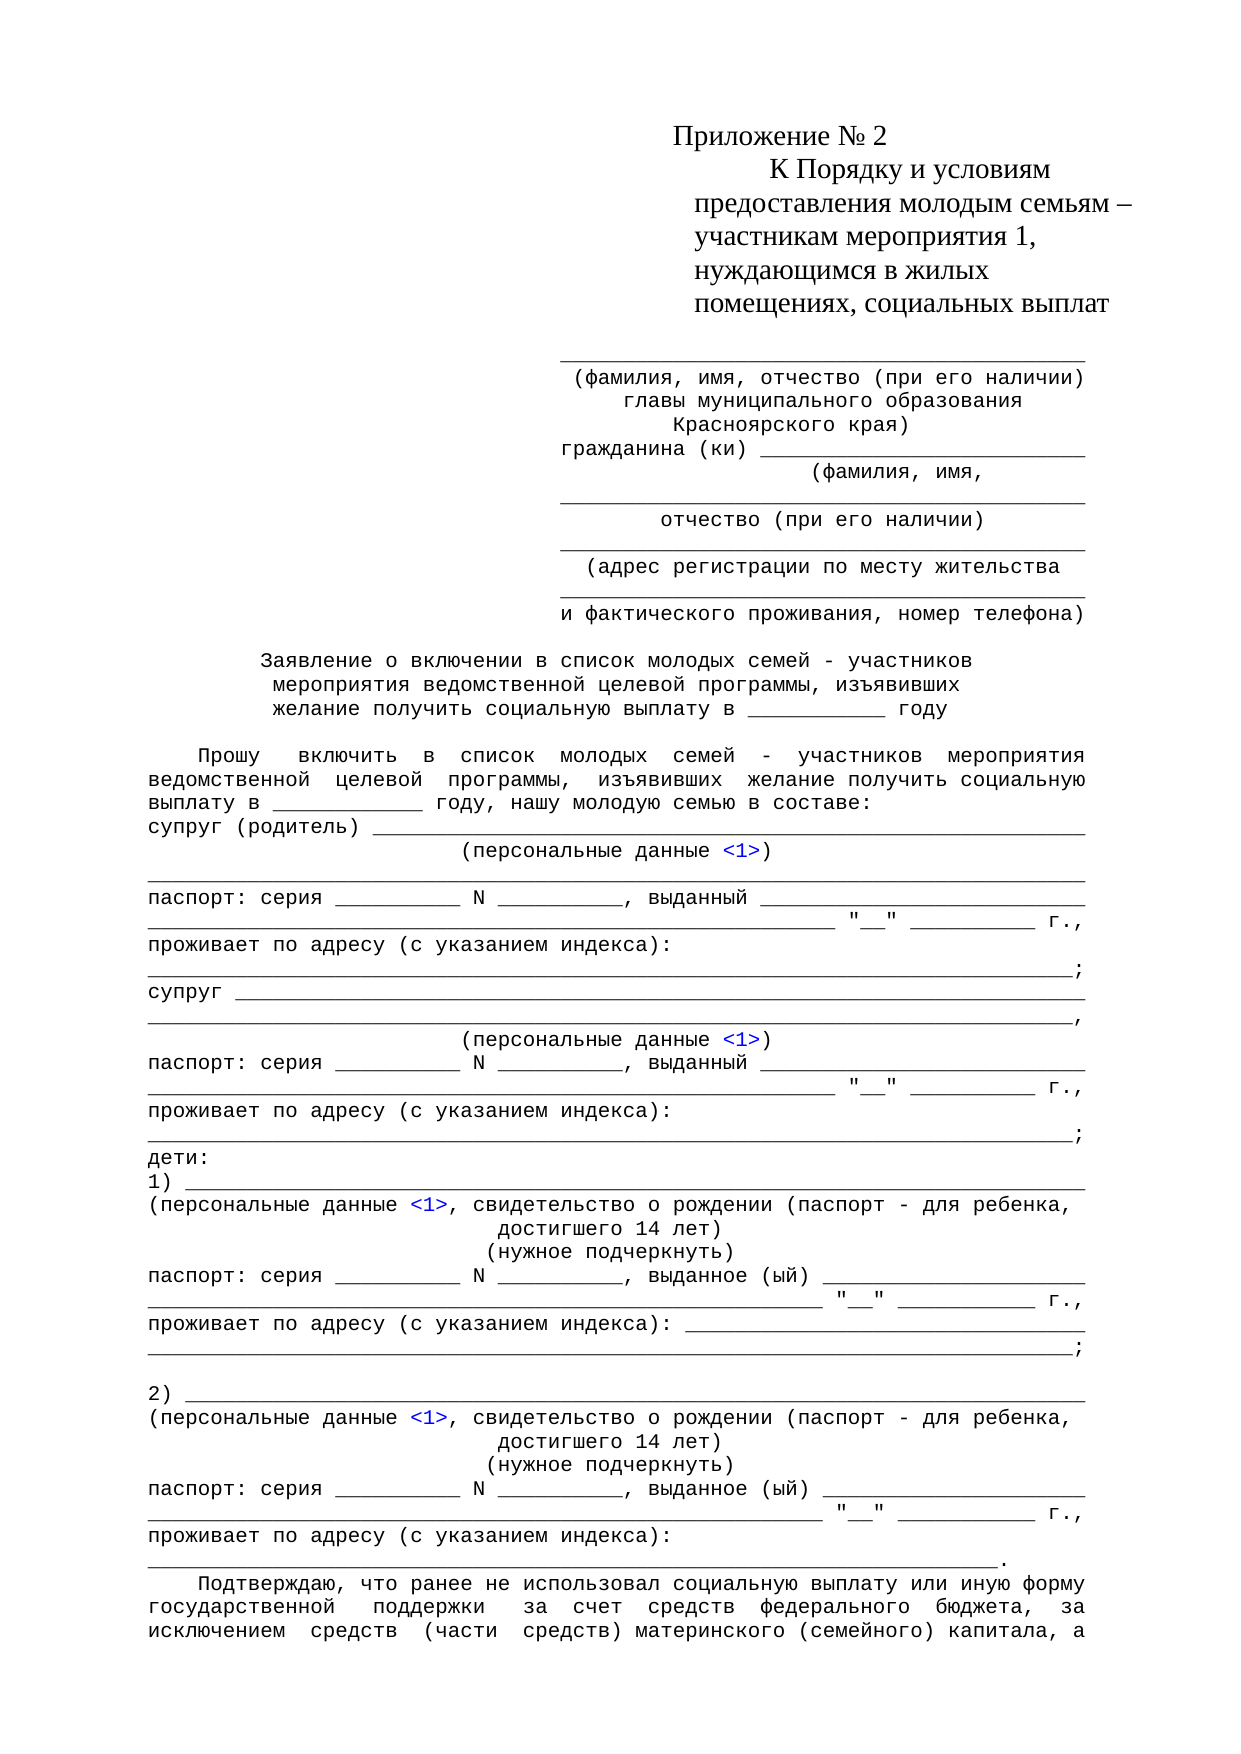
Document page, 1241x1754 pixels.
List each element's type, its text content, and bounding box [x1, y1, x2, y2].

text паспорт: серия __________ N __________, выданное (ый) _____________________ [148, 1478, 1152, 1502]
text Приложение № 2 [148, 118, 1152, 151]
text паспорт: серия __________ N __________, выданный __________________________ [148, 887, 1152, 911]
text __________________________________________ [148, 343, 1152, 367]
text дети: [148, 1147, 1152, 1171]
text гражданина (ки) __________________________ [148, 438, 1152, 461]
text исключением средств (части средств) материнского (семейного) капитала, а [148, 1620, 1152, 1643]
text супруг (родитель) _________________________________________________________ [148, 816, 1152, 839]
text проживает по адресу (с указанием индекса): [148, 934, 1152, 958]
text государственной поддержки за счет средств федерального бюджета, за [148, 1596, 1152, 1620]
text __________________________________________________________________________; [148, 958, 1152, 981]
text К Порядку и условиям предоставления молодым семьям – участникам мероприятия 1, нуждающимся в жилых помещениях, социальных выплат [694, 151, 1152, 319]
text __________________________________________ [148, 579, 1152, 603]
text выплату в ____________ году, нашу молодую семью в составе: [148, 792, 1152, 816]
text паспорт: серия __________ N __________, выданное (ый) _____________________ [148, 1265, 1152, 1289]
text (адрес регистрации по месту жительства [148, 556, 1152, 579]
text (нужное подчеркнуть) [148, 1454, 1152, 1478]
text __________________________________________________________________________; [148, 1336, 1152, 1360]
text и фактического проживания, номер телефона) [148, 603, 1152, 627]
text проживает по адресу (с указанием индекса): [148, 1100, 1152, 1123]
text проживает по адресу (с указанием индекса): ________________________________ [148, 1312, 1152, 1336]
text 1) ________________________________________________________________________ [148, 1171, 1152, 1194]
text проживает по адресу (с указанием индекса): [148, 1525, 1152, 1549]
text достигшего 14 лет) [148, 1431, 1152, 1454]
text 2) ________________________________________________________________________ [148, 1383, 1152, 1407]
text Подтверждаю, что ранее не использовал социальную выплату или иную форму [148, 1573, 1152, 1596]
text главы муниципального образования [148, 390, 1152, 414]
text __________________________________________ [148, 485, 1152, 508]
text ______________________________________________________ "__" ___________ г., [148, 1502, 1152, 1525]
text паспорт: серия __________ N __________, выданный __________________________ [148, 1052, 1152, 1076]
text ______________________________________________________ "__" ___________ г., [148, 1289, 1152, 1312]
text ведомственной целевой программы, изъявивших желание получить социальную [148, 769, 1152, 792]
text ___________________________________________________________________________ [148, 863, 1152, 887]
text желание получить социальную выплату в ___________ году [148, 698, 1152, 721]
text (фамилия, имя, отчество (при его наличии) [148, 367, 1152, 390]
text (персональные данные <1>) [148, 839, 1152, 863]
text (персональные данные <1>, свидетельство о рождении (паспорт - для ребенка, [148, 1407, 1152, 1431]
text Заявление о включении в список молодых семей - участников [148, 650, 1152, 674]
text (персональные данные <1>, свидетельство о рождении (паспорт - для ребенка, [148, 1194, 1152, 1218]
text мероприятия ведомственной целевой программы, изъявивших [148, 674, 1152, 698]
text отчество (при его наличии) [148, 508, 1152, 532]
text (персональные данные <1>) [148, 1029, 1152, 1052]
text ____________________________________________________________________. [148, 1549, 1152, 1573]
text (нужное подчеркнуть) [148, 1242, 1152, 1265]
text _______________________________________________________ "__" __________ г., [148, 1076, 1152, 1100]
text __________________________________________________________________________, [148, 1005, 1152, 1029]
text (фамилия, имя, [148, 461, 1152, 485]
text __________________________________________________________________________; [148, 1123, 1152, 1147]
text Красноярского края) [148, 414, 1152, 438]
text Прошу включить в список молодых семей - участников мероприятия [148, 745, 1152, 769]
text супруг ____________________________________________________________________ [148, 981, 1152, 1005]
text _______________________________________________________ "__" __________ г., [148, 911, 1152, 934]
text достигшего 14 лет) [148, 1218, 1152, 1242]
text __________________________________________ [148, 532, 1152, 556]
